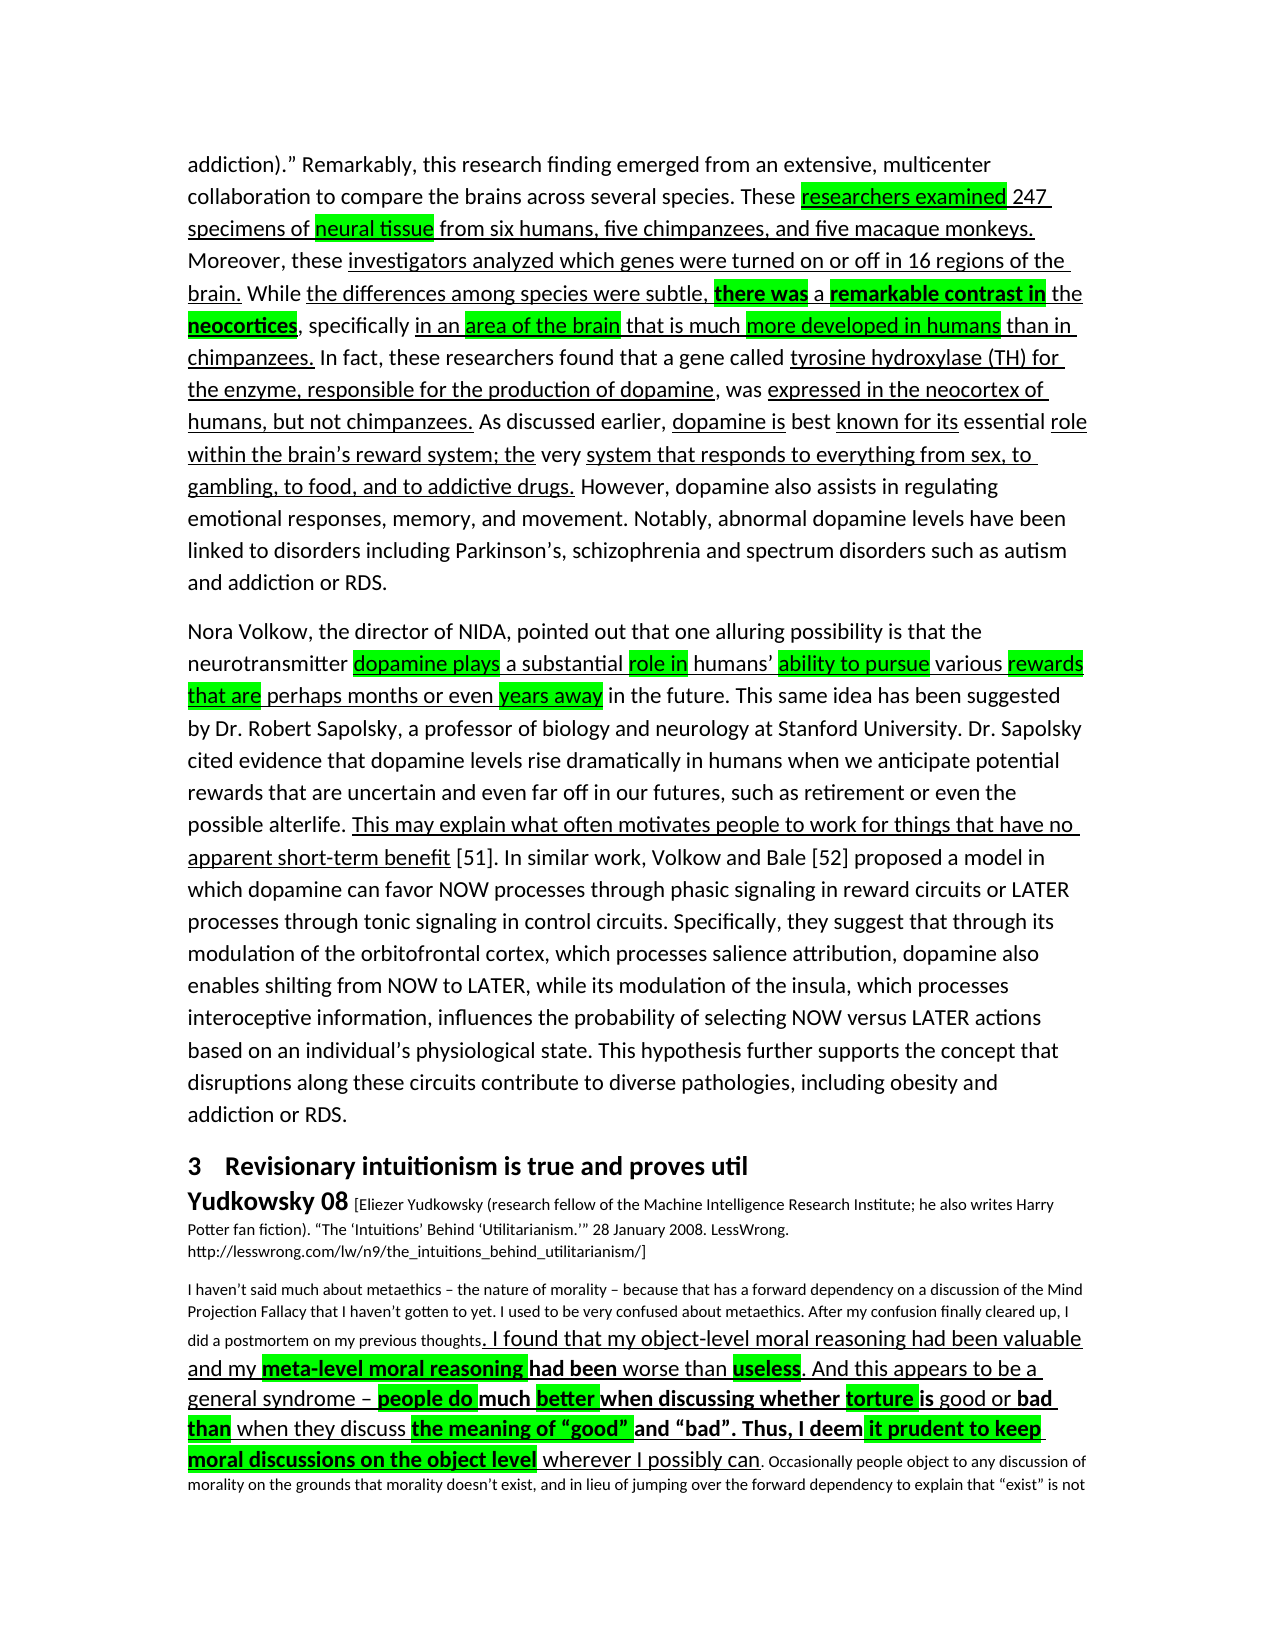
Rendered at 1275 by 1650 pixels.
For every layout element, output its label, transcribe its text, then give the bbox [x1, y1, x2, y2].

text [187, 150, 1087, 596]
text Nora Volkow, the director of NIDA, pointed out that one alluring possibility is that the neurotransmitter dopamine plays a substantial role in humans’ ability to pursue various rewards that are perhaps months or even years away in the future. This same idea has been suggested by Dr. Robert Sapolsky, a professor of biology and neurology at Stanford University. Dr. Sapolsky cited evidence that dopamine levels rise dramatically in humans when we anticipate potential rewards that are uncertain and even far off in our futures, such as retirement or even the possible alterlife. This may explain what often motivates people to work for things that have no apparent short-term benefit [51]. In similar work, Volkow and Bale [52] proposed a model in which dopamine can favor NOW processes through phasic signaling in reward circuits or LATER processes through tonic signaling in control circuits. Specifically, they suggest that through its modulation of the orbitofrontal cortex, which processes salience attribution, dopamine also enables shilting from NOW to LATER, while its modulation of the insula, which processes interoceptive information, influences the probability of selecting NOW versus LATER actions based on an individual’s physiological state. This hypothesis further supports the concept that disruptions along these circuits contribute to diverse pathologies, including obesity and addiction or RDS. [187, 617, 1087, 1128]
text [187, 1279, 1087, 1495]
subtitle Revisionary intuitionism is true and proves util [187, 1149, 1087, 1182]
text Yudkowsky 08 [Eliezer Yudkowsky (research fellow of the Machine Intelligence Research Institute; he also writes Harry Potter fan fiction). “The ‘Intuitions’ Behind ‘Utilitarianism.’” 28 January 2008. LessWrong. http://lesswrong.com/lw/n9/the_intuitions_behind_utilitarianism/] [187, 1184, 1087, 1261]
